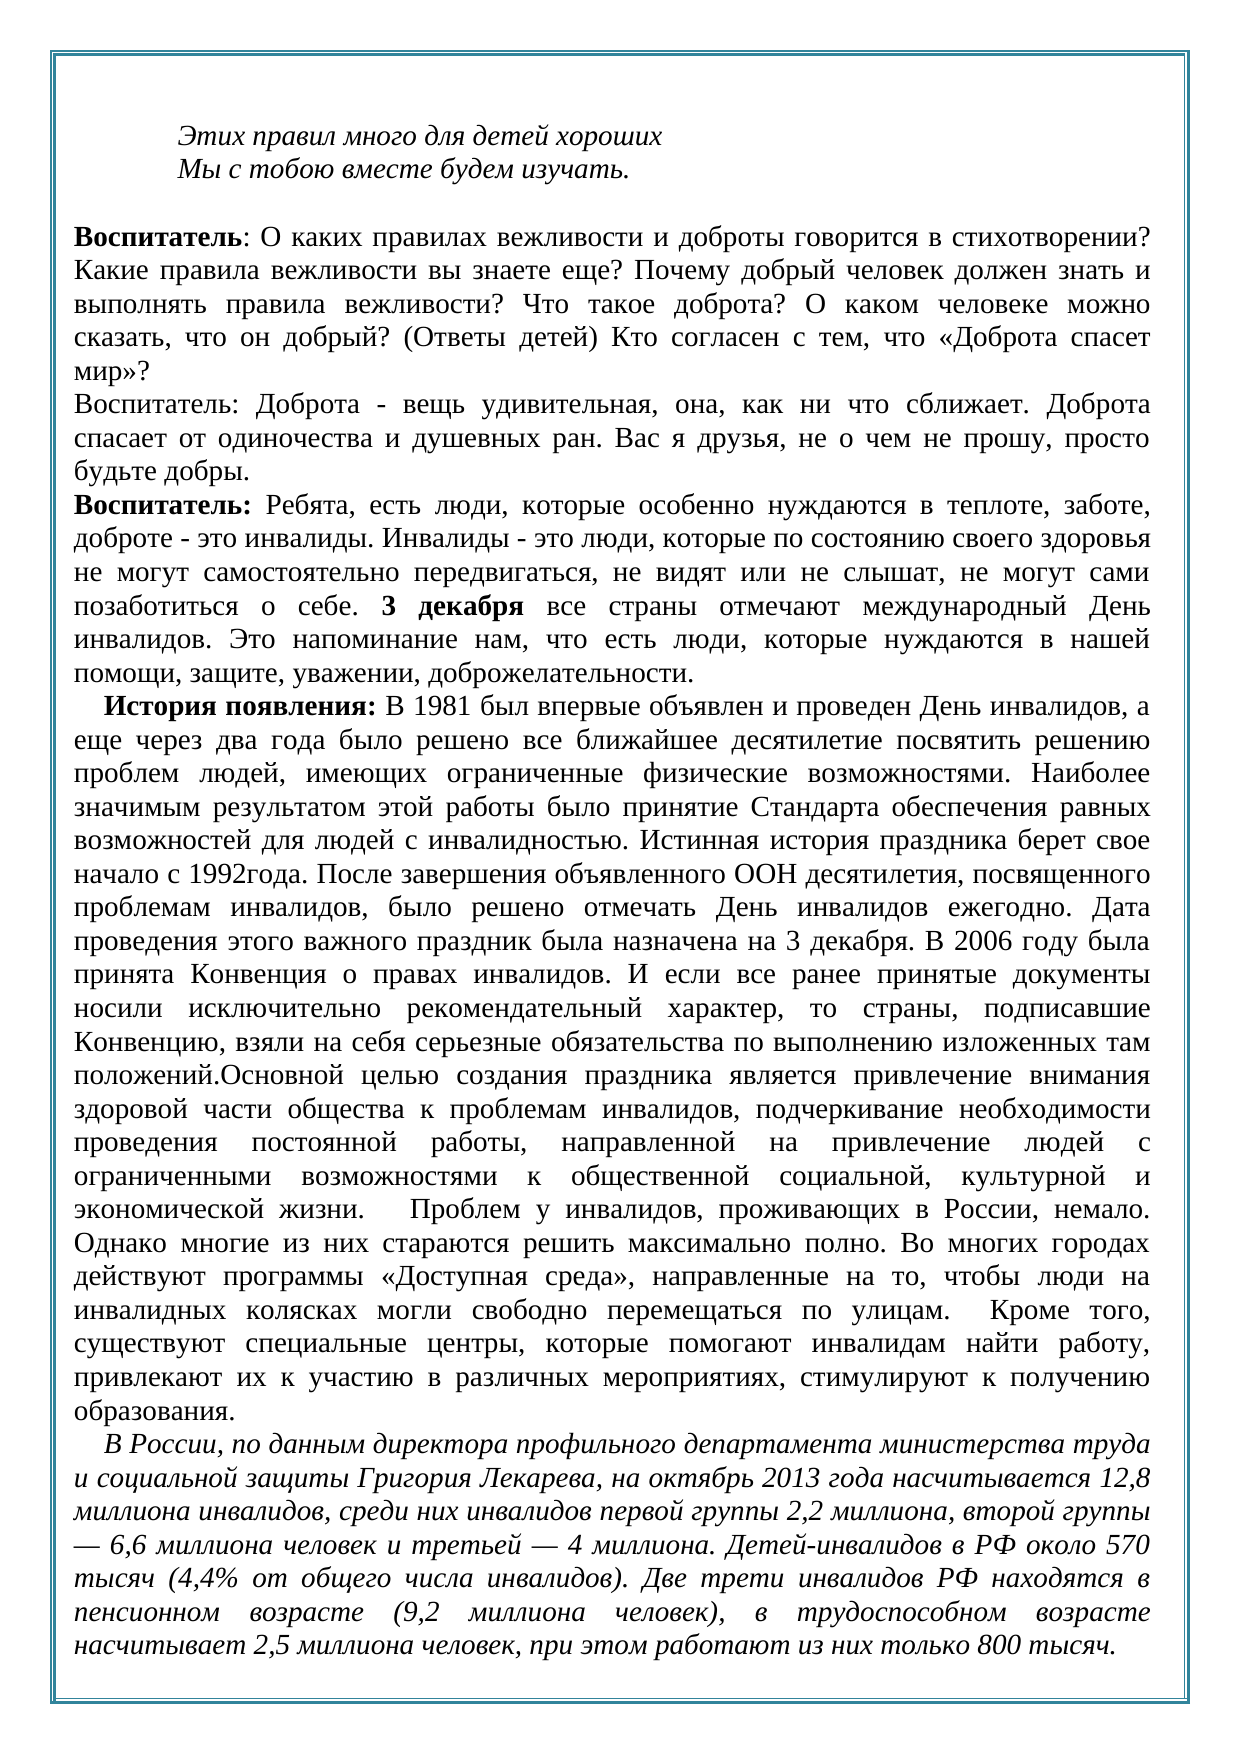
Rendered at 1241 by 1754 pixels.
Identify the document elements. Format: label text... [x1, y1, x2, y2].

text Воспитатель: Ребята, есть люди, которые особенно нуждаются в теплоте, заботе, доброте - это инвалиды. Инвалиды - это люди, которые по состоянию своего здоровья не могут самостоятельно передвигаться, не видят или не слышат, не могут сами позаботиться о себе. 3 декабря все страны отмечают международный День инвалидов. Это напоминание нам, что есть люди, которые нуждаются в нашей помощи, защите, уважении, доброжелательности. [74, 487, 1152, 688]
text Этих правил много для детей хороших [74, 118, 1181, 152]
text Воспитатель: О каких правилах вежливости и доброты говорится в стихотворении? Какие правила вежливости вы знаете еще? Почему добрый человек должен знать и выполнять правила вежливости? Что такое доброта? О каком человеке можно сказать, что он добрый? (Ответы детей) Кто согласен с тем, что «Доброта спасет мир»? [74, 219, 1152, 386]
text Мы с тобою вместе будем изучать. [74, 152, 1181, 185]
text Воспитатель: Доброта - вещь удивительная, она, как ни что сближает. Доброта спасает от одиночества и душевных ран. Вас я друзья, не о чем не прошу, просто будьте добры. [74, 386, 1152, 487]
text В России, по данным директора профильного департамента министерства труда и социальной защиты Григория Лекарева, на октябрь 2013 года насчитывается 12,8 миллиона инвалидов, среди них инвалидов первой группы 2,2 миллиона, второй группы — 6,6 миллиона человек и третьей — 4 миллиона. Детей-инвалидов в РФ около 570 тысяч (4,4% от общего числа инвалидов). Две трети инвалидов РФ находятся в пенсионном возрасте (9,2 миллиона человек), в трудоспособном возрасте насчитывает 2,5 миллиона человек, при этом работают из них только 800 тысяч. [74, 1426, 1152, 1661]
text История появления: В 1981 был впервые объявлен и проведен День инвалидов, а еще через два года было решено все ближайшее десятилетие посвятить решению проблем людей, имеющих ограниченные физические возможностями. Наиболее значимым результатом этой работы было принятие Стандарта обеспечения равных возможностей для людей с инвалидностью. Истинная история праздника берет свое начало с 1992года. После завершения объявленного ООН десятилетия, посвященного проблемам инвалидов, было решено отмечать День инвалидов ежегодно. Дата проведения этого важного праздник была назначена на 3 декабря. В 2006 году была принята Конвенция о правах инвалидов. И если все ранее принятые документы носили исключительно рекомендательный характер, то страны, подписавшие Конвенцию, взяли на себя серьезные обязательства по выполнению изложенных там положений.Основной целью создания праздника является привлечение внимания здоровой части общества к проблемам инвалидов, подчеркивание необходимости проведения постоянной работы, направленной на привлечение людей с ограниченными возможностями к общественной социальной, культурной и экономической жизни. Проблем у инвалидов, проживающих в России, немало. Однако многие из них стараются решить максимально полно. Во многих городах действуют программы «Доступная среда», направленные на то, чтобы люди на инвалидных колясках могли свободно перемещаться по улицам. Кроме того, существуют специальные центры, которые помогают инвалидам найти работу, привлекают их к участию в различных мероприятиях, стимулируют к получению образования. [74, 688, 1152, 1426]
